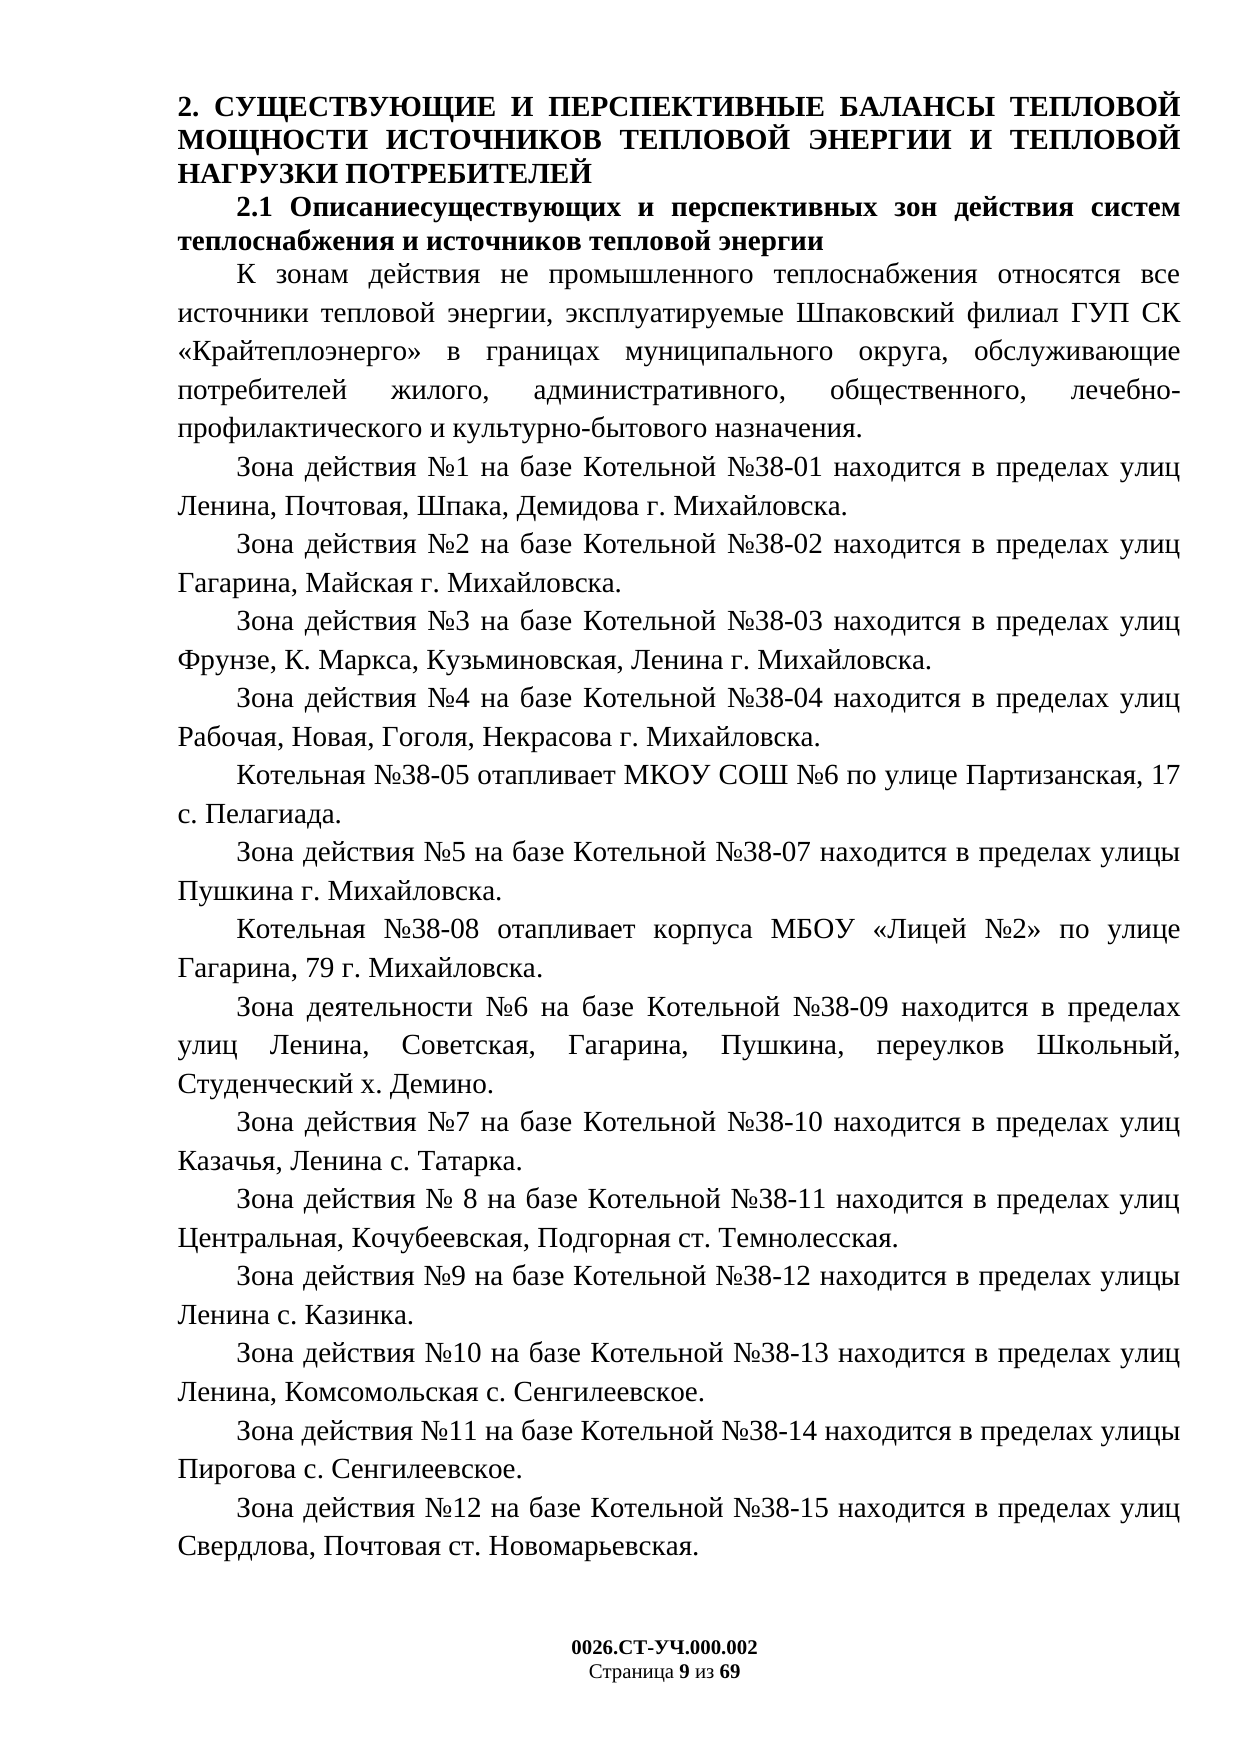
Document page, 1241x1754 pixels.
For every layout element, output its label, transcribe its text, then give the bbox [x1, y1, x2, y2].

text 2. СУЩЕСТВУЮЩИЕ И ПЕРСПЕКТИВНЫЕ БАЛАНСЫ ТЕПЛОВОЙ МОЩНОСТИ ИСТОЧНИКОВ ТЕПЛОВОЙ ЭНЕРГИИ И ТЕПЛОВОЙ НАГРУЗКИ ПОТРЕБИТЕЛЕЙ [177, 89, 1181, 189]
text Зона действия №1 на базе Котельной №38-01 находится в пределах улиц Ленина, Почтовая, Шпака, Демидова г. Михайловска. [177, 449, 1181, 521]
text К зонам действия не промышленного теплоснабжения относятся все источники тепловой энергии, эксплуатируемые Шпаковский филиал ГУП СК «Крайтеплоэнерго» в границах муниципального округа, обслуживающие потребителей жилого, административного, общественного, лечебно-профилактического и культурно-бытового назначения. [177, 256, 1181, 444]
text Зона действия №11 на базе Котельной №38-14 находится в пределах улицы Пирогова с. Сенгилеевское. [177, 1413, 1181, 1485]
text 2.1 Описаниесуществующих и перспективных зон действия систем теплоснабжения и источников тепловой энергии [177, 189, 1181, 256]
text Зона действия №7 на базе Котельной №38-10 находится в пределах улиц Казачья, Ленина с. Татарка. [177, 1104, 1181, 1176]
text Зона действия №5 на базе Котельной №38-07 находится в пределах улицы Пушкина г. Михайловска. [177, 834, 1181, 907]
text Котельная №38-08 отапливает корпуса МБОУ «Лицей №2» по улице Гагарина, 79 г. Михайловска. [177, 912, 1181, 984]
text Зона действия №10 на базе Котельной №38-13 находится в пределах улиц Ленина, Комсомольская с. Сенгилеевское. [177, 1336, 1181, 1408]
text Зона действия №3 на базе Котельной №38-03 находится в пределах улиц Фрунзе, К. Маркса, Кузьминовская, Ленина г. Михайловска. [177, 603, 1181, 675]
text Зона действия №2 на базе Котельной №38-02 находится в пределах улиц Гагарина, Майская г. Михайловска. [177, 526, 1181, 598]
text Зона действия №4 на базе Котельной №38-04 находится в пределах улиц Рабочая, Новая, Гоголя, Некрасова г. Михайловска. [177, 680, 1181, 752]
text Зона действия №12 на базе Котельной №38-15 находится в пределах улиц Свердлова, Почтовая ст. Новомарьевская. [177, 1490, 1181, 1562]
text Котельная №38-05 отапливает МКОУ СОШ №6 по улице Партизанская, 17 с. Пелагиада. [177, 757, 1181, 829]
text Зона действия №9 на базе Котельной №38-12 находится в пределах улицы Ленина с. Казинка. [177, 1258, 1181, 1331]
text Зона действия № 8 на базе Котельной №38-11 находится в пределах улиц Центральная, Кочубеевская, Подгорная ст. Темнолесская. [177, 1181, 1181, 1253]
text Зона деятельности №6 на базе Котельной №38-09 находится в пределах улиц Ленина, Советская, Гагарина, Пушкина, переулков Школьный, Студенческий х. Демино. [177, 989, 1181, 1099]
